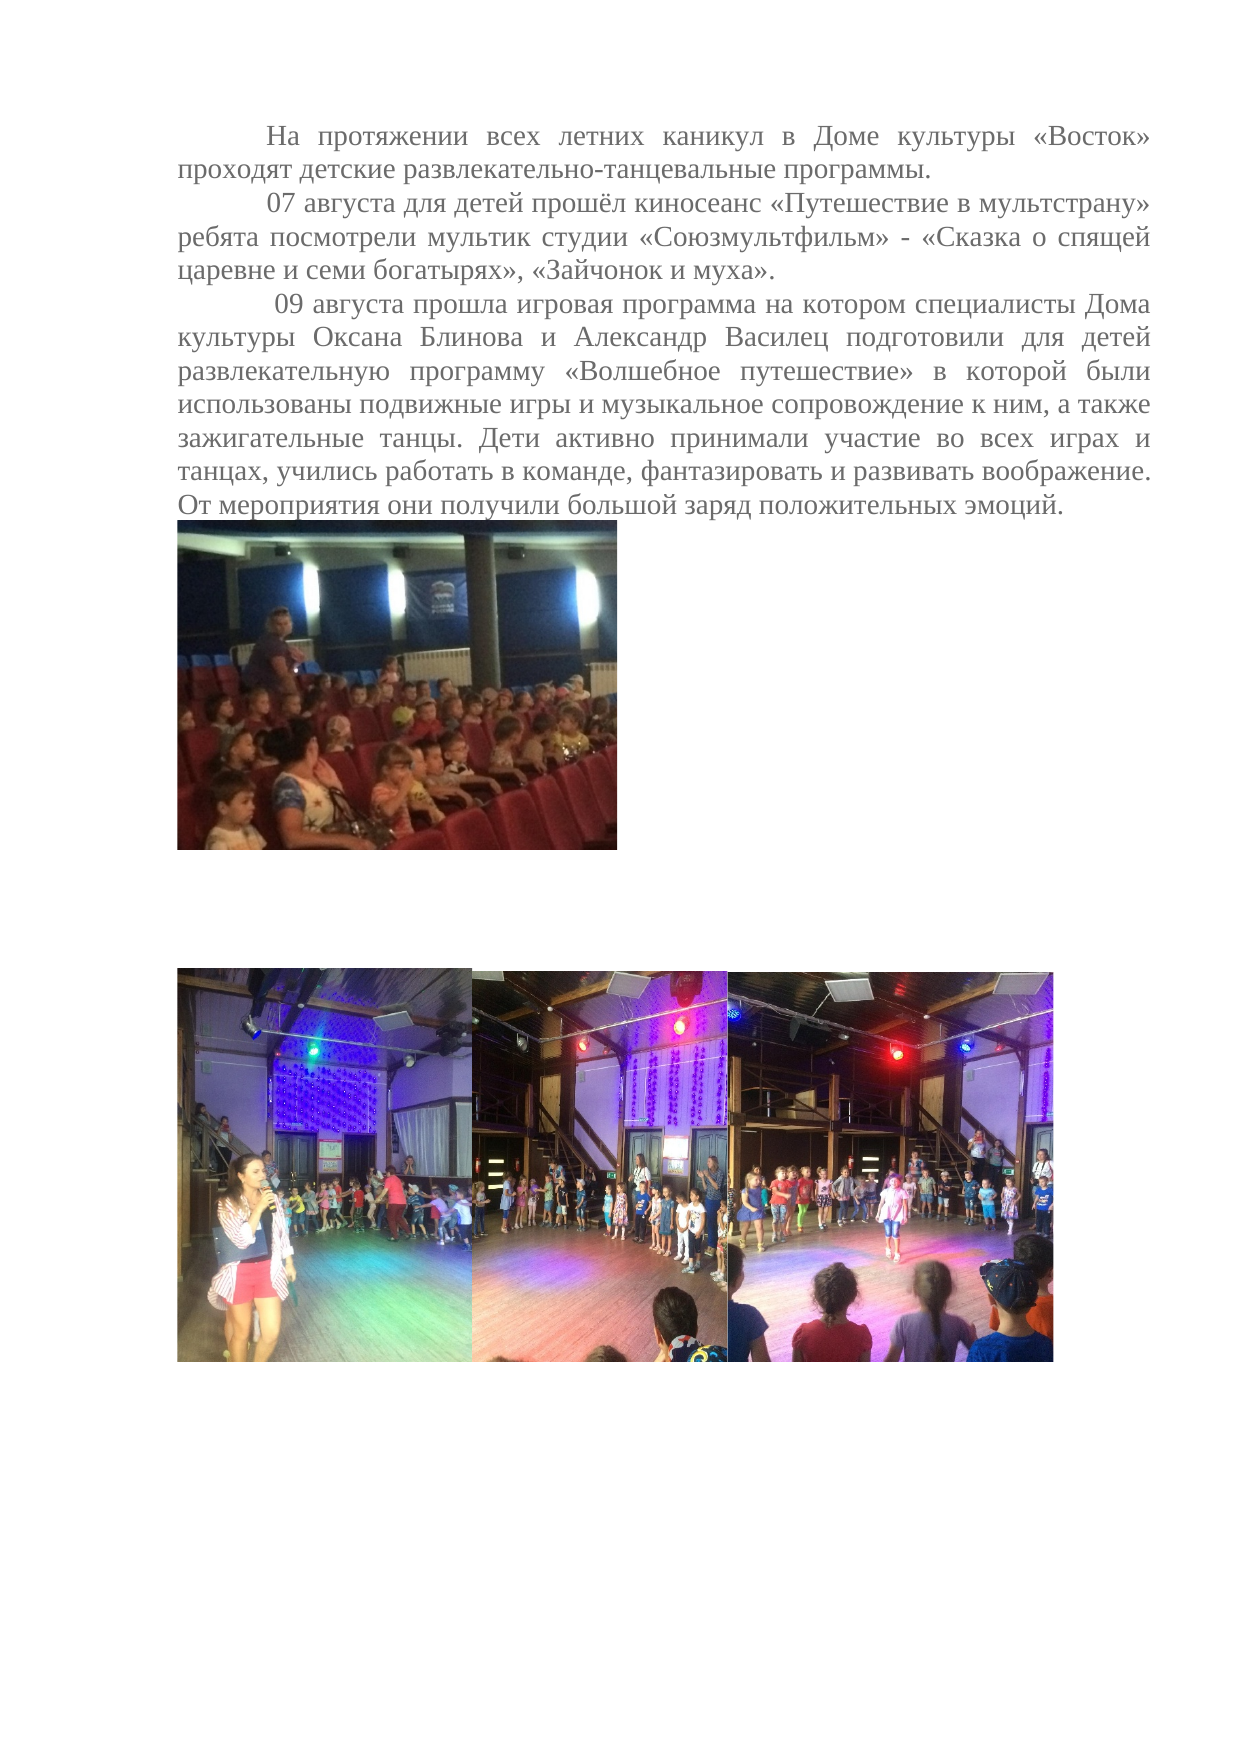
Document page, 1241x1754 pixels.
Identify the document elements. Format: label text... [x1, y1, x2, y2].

text 07 августа для детей прошёл киносеанс «Путешествие в мультстрану» ребята посмотрели мультик студии «Союзмультфильм» - «Сказка о спящей царевне и семи богатырях», «Зайчонок и муха». [177, 185, 1152, 286]
picture [177, 520, 618, 850]
text На протяжении всех летних каникул в Доме культуры «Восток» проходят детские развлекательно-танцевальные программы. [177, 118, 1152, 185]
text 09 августа прошла игровая программа на котором специалисты Дома культуры Оксана Блинова и Александр Василец подготовили для детей развлекательную программу «Волшебное путешествие» в которой были использованы подвижные игры и музыкальное сопровождение к ним, а также зажигательные танцы. Дети активно принимали участие во всех играх и танцах, учились работать в команде, фантазировать и развивать воображение. От мероприятия они получили большой заряд положительных эмоций. [177, 286, 1152, 521]
picture [177, 968, 1054, 1362]
